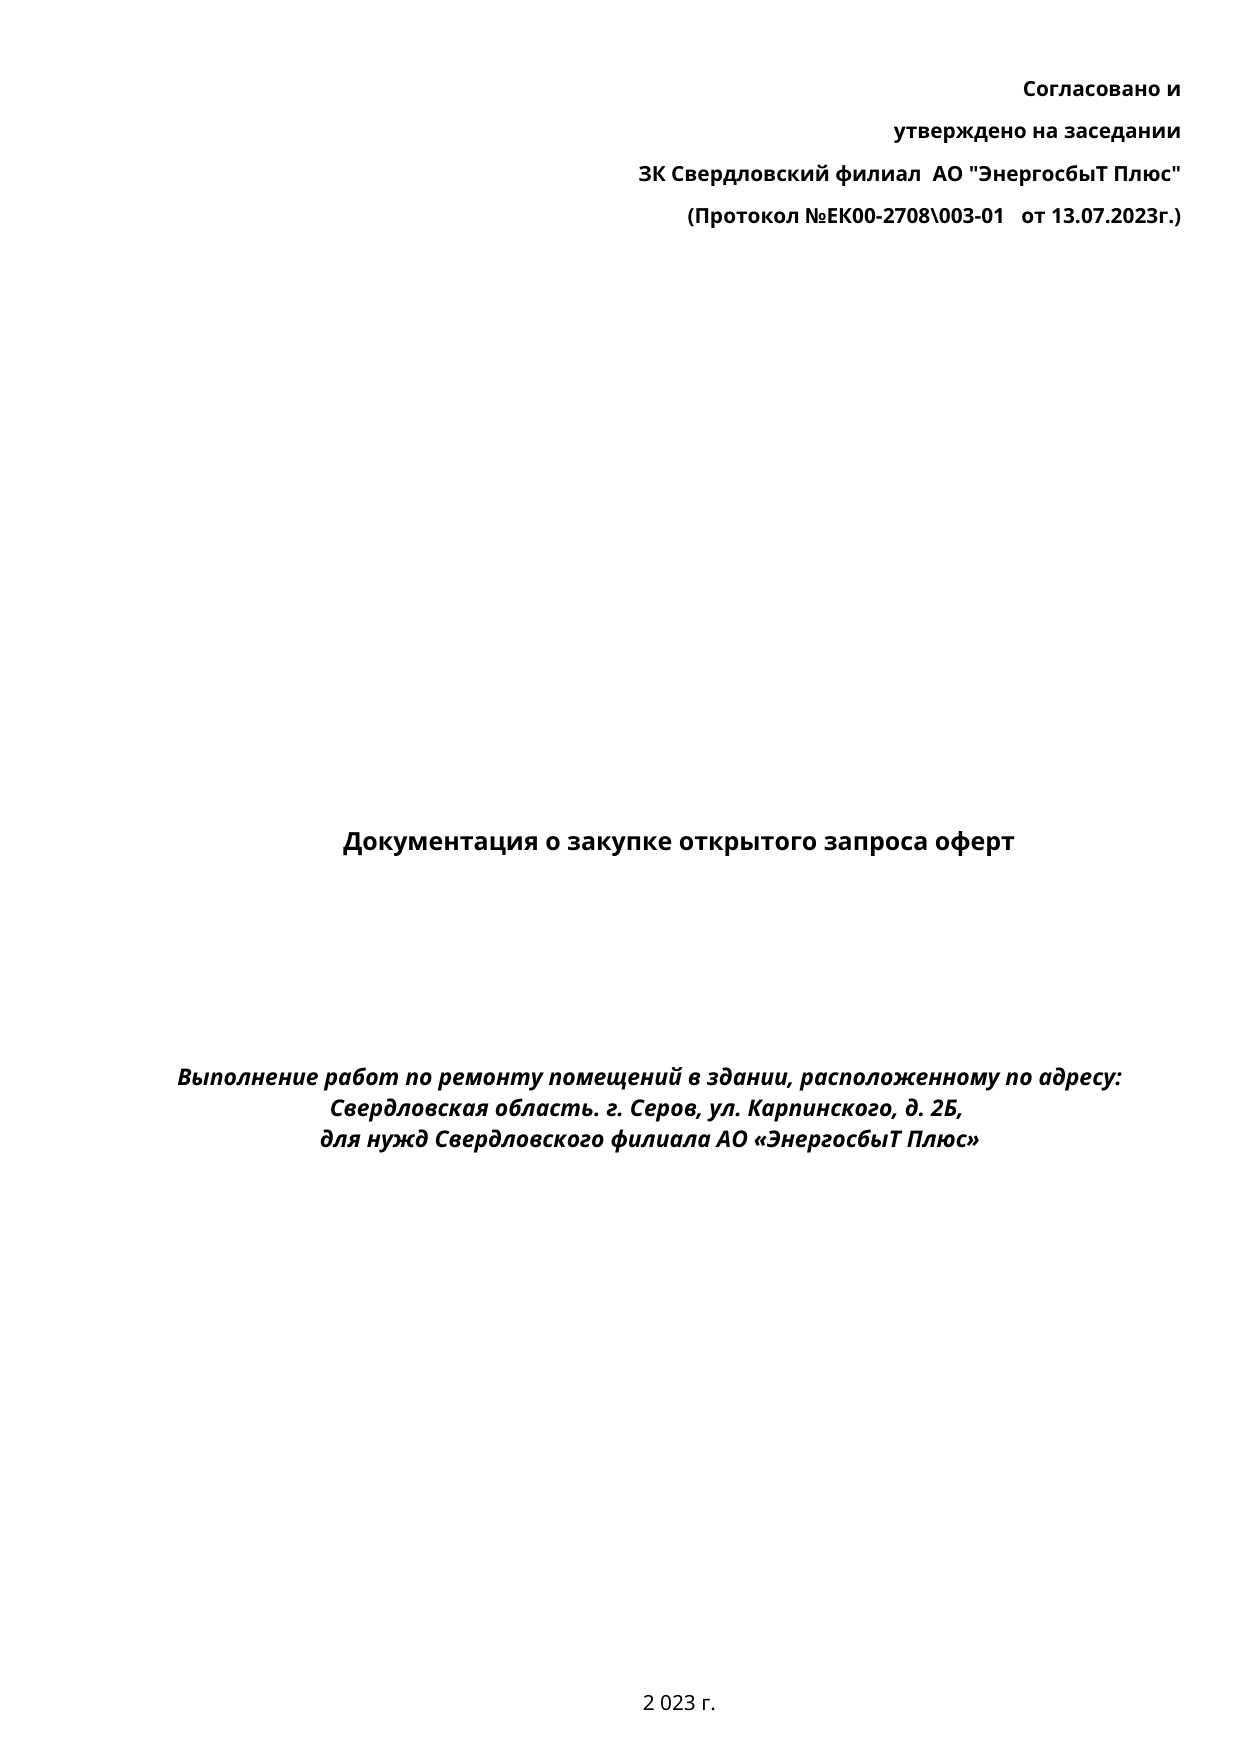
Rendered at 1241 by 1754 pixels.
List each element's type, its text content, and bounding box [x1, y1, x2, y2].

text 2 023 г. [118, 1688, 1181, 1717]
text Согласовано и [474, 74, 1181, 102]
text ЗК Свердловский филиал АО "ЭнергосбыТ Плюс" [474, 159, 1181, 187]
text (Протокол №ЕК00-2708\003-01 от 13.07.2023г.) [474, 202, 1181, 230]
text Документация о закупке открытого запроса оферт [118, 823, 1181, 857]
text утверждено на заседании [474, 116, 1181, 145]
text Выполнение работ по ремонту помещений в здании, расположенному по адресу: Свердловская область. г. Серов, ул. Карпинского, д. 2Б, для нужд Свердловского филиала АО «ЭнергосбыТ Плюс» [118, 1061, 1181, 1154]
